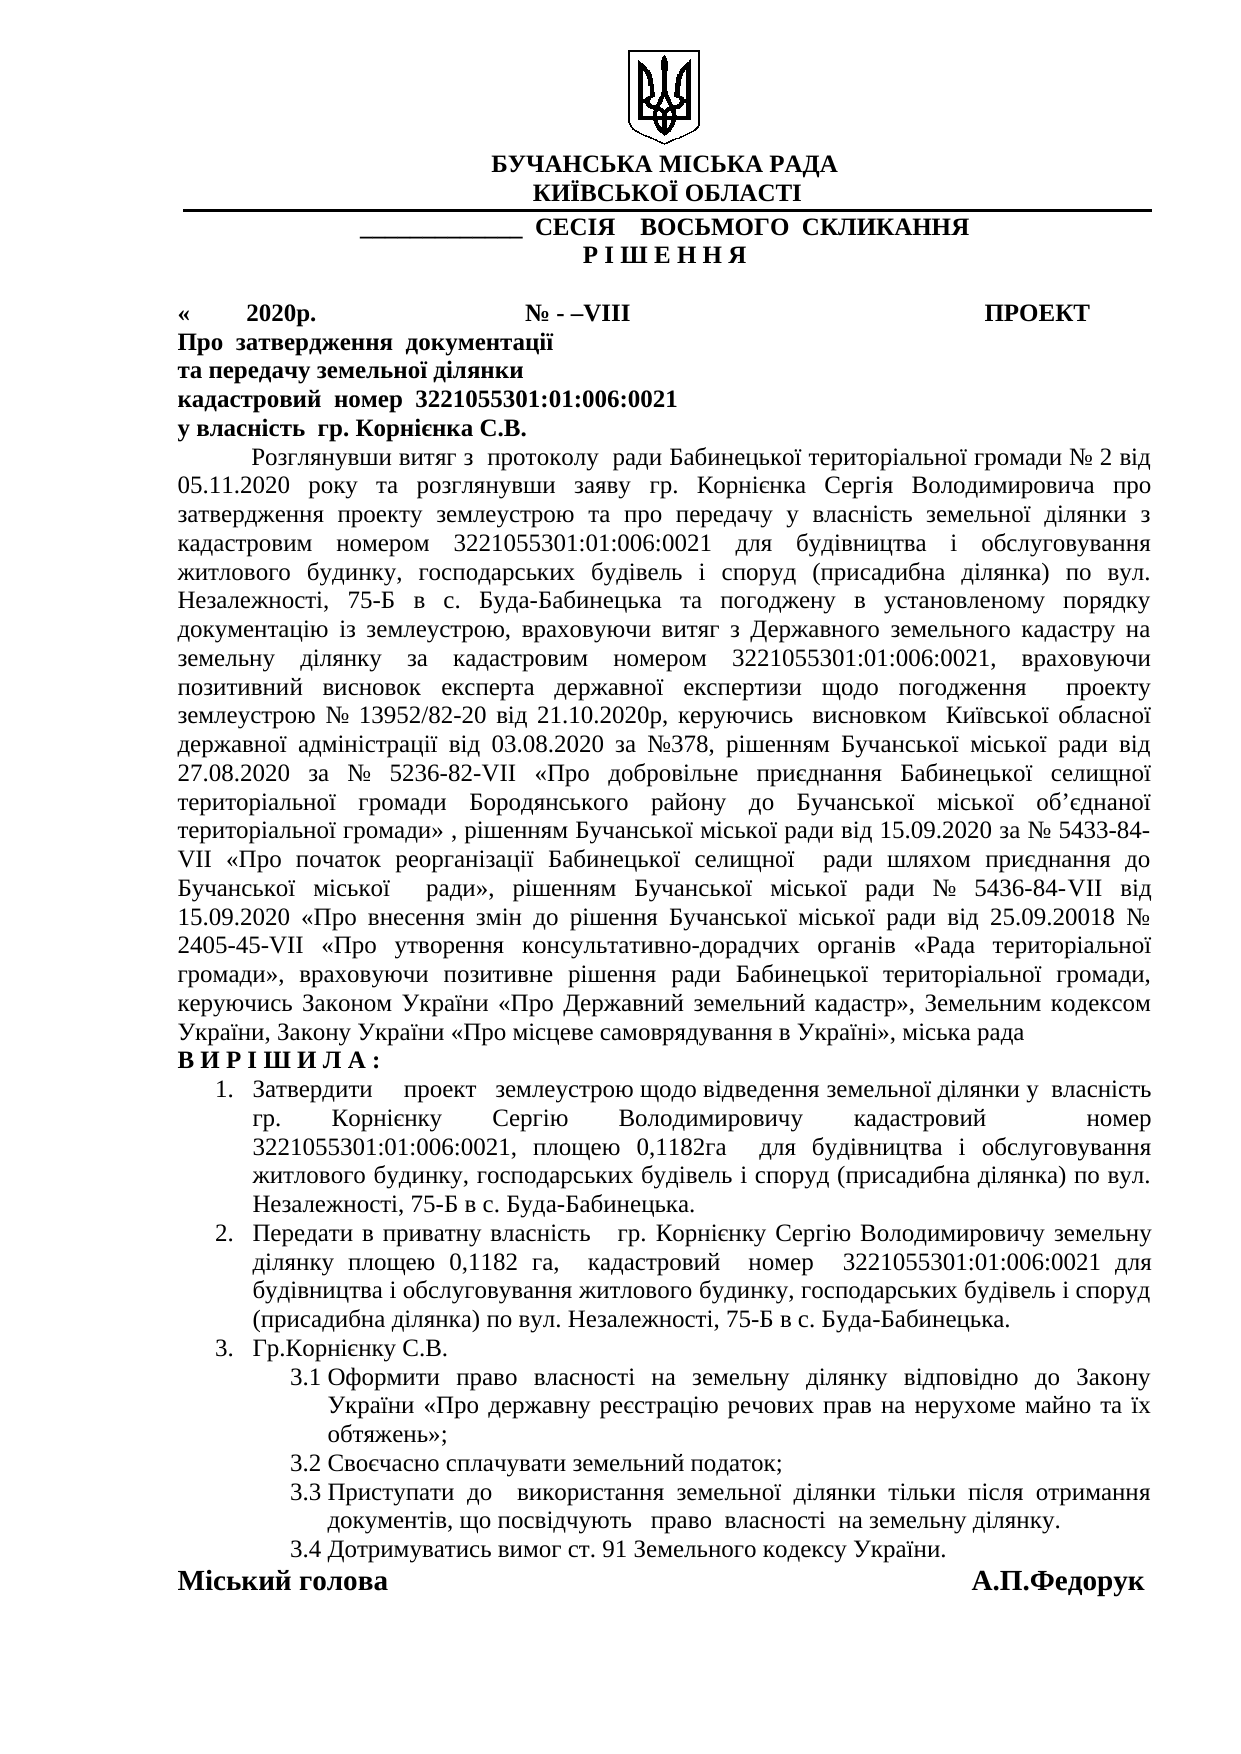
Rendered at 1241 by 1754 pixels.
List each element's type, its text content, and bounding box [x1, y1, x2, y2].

text та передачу земельної ділянки [177, 356, 1152, 384]
text у власність гр. Корнієнка С.В. [177, 413, 1152, 442]
list Дотримуватись вимог ст. 91 Земельного кодексу України. [290, 1534, 1152, 1563]
text БУЧАНСЬКА МІСЬКА РАДА [177, 149, 1152, 178]
list Передати в приватну власність гр. Корнієнку Сергію Володимировичу земельну ділянку площею 0,1182 га, кадастровий номер 3221055301:01:006:0021 для будівництва і обслуговування житлового будинку, господарських будівель і споруд (присадибна ділянка) по вул. Незалежності, 75-Б в с. Буда-Бабинецька. [215, 1218, 1152, 1333]
text Про затвердження документації [177, 327, 1152, 356]
text В И Р І Ш И Л А : [177, 1046, 1152, 1074]
list Затвердити проект землеустрою щодо відведення земельної ділянки у власність гр. Корнієнку Сергію Володимировичу кадастровий номер 3221055301:01:006:0021, площею 0,1182га для будівництва і обслуговування житлового будинку, господарських будівель і споруд (присадибна ділянка) по вул. Незалежності, 75-Б в с. Буда-Бабинецька. [215, 1074, 1152, 1218]
list Приступати до використання земельної ділянки тільки після отримання документів, що посвідчують право власності на земельну ділянку. [290, 1477, 1152, 1534]
text Міський голова А.П.Федорук [177, 1563, 1152, 1597]
text _____________ СЕСІЯ ВОСЬМОГО СКЛИКАННЯ [177, 212, 1152, 241]
text Розглянувши витяг з протоколу ради Бабинецької територіальної громади № 2 від 05.11.2020 року та розглянувши заяву гр. Корнієнка Сергія Володимировича про затвердження проекту землеустрою та про передачу у власність земельної ділянки з кадастровим номером 3221055301:01:006:0021 для будівництва і обслуговування житлового будинку, господарських будівель і споруд (присадибна ділянка) по вул. Незалежності, 75-Б в с. Буда-Бабинецька та погоджену в установленому порядку документацію із землеустрою, враховуючи витяг з Державного земельного кадастру на земельну ділянку за кадастровим номером 3221055301:01:006:0021, враховуючи позитивний висновок експерта державної експертизи щодо погодження проекту землеустрою № 13952/82-20 від 21.10.2020р, керуючись висновком Київської обласної державної адміністрації від 03.08.2020 за №378, рішенням Бучанської міської ради від 27.08.2020 за № 5236-82-VІІ «Про добровільне приєднання Бабинецької селищної територіальної громади Бородянського району до Бучанської міської об’єднаної територіальної громади» , рішенням Бучанської міської ради від 15.09.2020 за № 5433-84-VІІ «Про початок реорганізації Бабинецької селищної ради шляхом приєднання до Бучанської міської ради», рішенням Бучанської міської ради № 5436-84-VІІ від 15.09.2020 «Про внесення змін до рішення Бучанської міської ради від 25.09.20018 № 2405-45-VІІ «Про утворення консультативно-дорадчих органів «Рада територіальної громади», враховуючи позитивне рішення ради Бабинецької територіальної громади, керуючись Законом України «Про Державний земельний кадастр», Земельним кодексом України, Закону України «Про місцеве самоврядування в Україні», міська рада [177, 442, 1152, 1046]
list Оформити право власності на земельну ділянку відповідно до Закону України «Про державну реєстрацію речових прав на нерухоме майно та їх обтяжень»; [290, 1362, 1152, 1448]
list Гр.Корнієнку С.В. [215, 1333, 1152, 1362]
text кадастровий номер 3221055301:01:006:0021 [177, 384, 1152, 413]
text Р І Ш Е Н Н Я [177, 241, 1152, 269]
text « 2020р. № - –VІІІ ПРОЕКТ [177, 298, 1152, 327]
text КИЇВСЬКОЇ ОБЛАСТІ [183, 178, 1152, 209]
list Своєчасно сплачувати земельний податок; [290, 1448, 1152, 1477]
